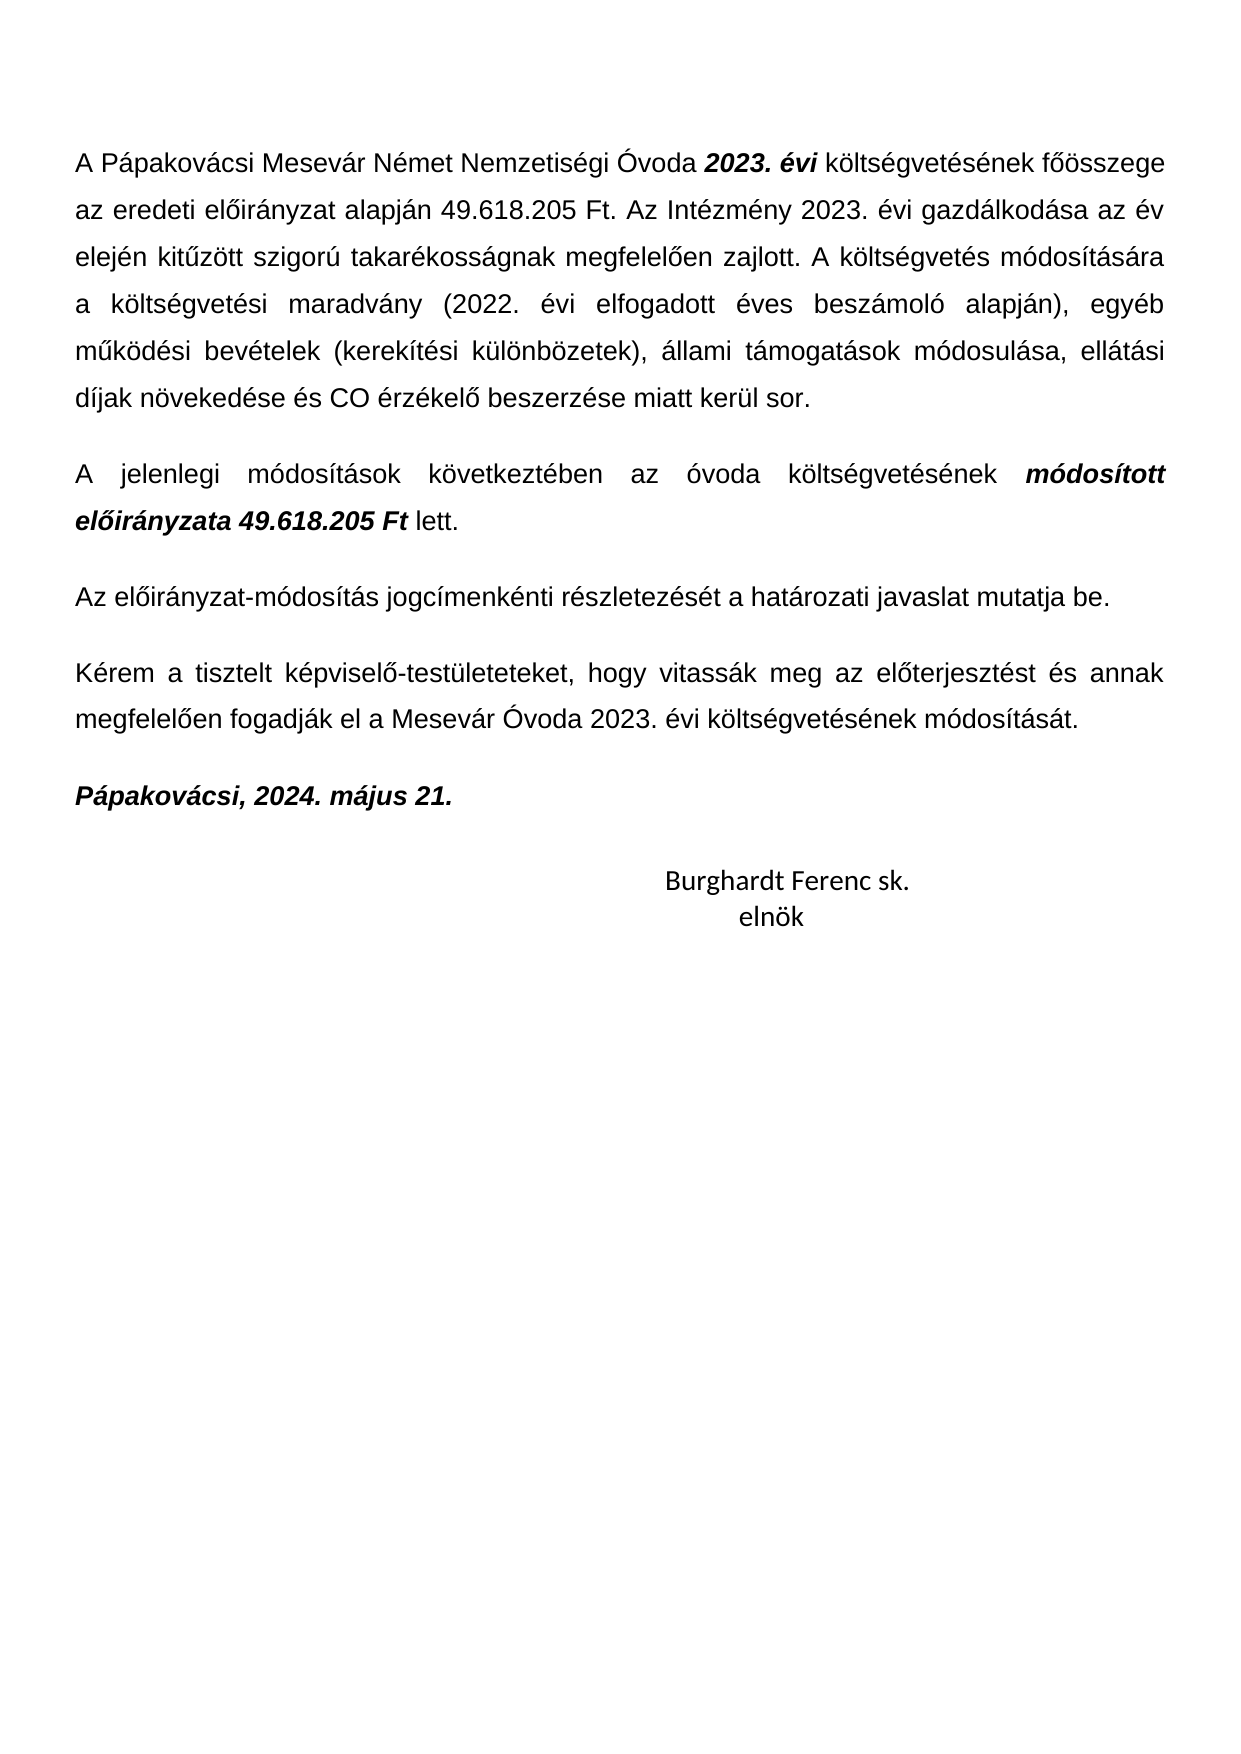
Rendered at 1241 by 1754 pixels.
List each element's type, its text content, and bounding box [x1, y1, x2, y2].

text Az előirányzat-módosítás jogcímenkénti részletezését a határozati javaslat mutatja be. [75, 581, 1165, 612]
text A Pápakovácsi Mesevár Német Nemzetiségi Óvoda 2023. évi költségvetésének főösszege az eredeti előirányzat alapján 49.618.205 Ft. Az Intézmény 2023. évi gazdálkodása az év elején kitűzött szigorú takarékosságnak megfelelően zajlott. A költségvetés módosítására a költségvetési maradvány (2022. évi elfogadott éves beszámoló alapján), egyéb működési bevételek (kerekítési különbözetek), állami támogatások módosulása, ellátási díjak növekedése és CO érzékelő beszerzése miatt kerül sor. [75, 147, 1165, 413]
text elnök [665, 898, 1165, 933]
text Kérem a tisztelt képviselő-testületeteket, hogy vitassák meg az előterjesztést és annak megfelelően fogadják el a Mesevár Óvoda 2023. évi költségvetésének módosítását. [75, 657, 1165, 735]
text Pápakovácsi, 2024. május 21. [75, 779, 1165, 811]
text Burghardt Ferenc sk. [591, 862, 1165, 898]
text A jelenlegi módosítások következtében az óvoda költségvetésének módosított előirányzata 49.618.205 Ft lett. [75, 458, 1165, 536]
